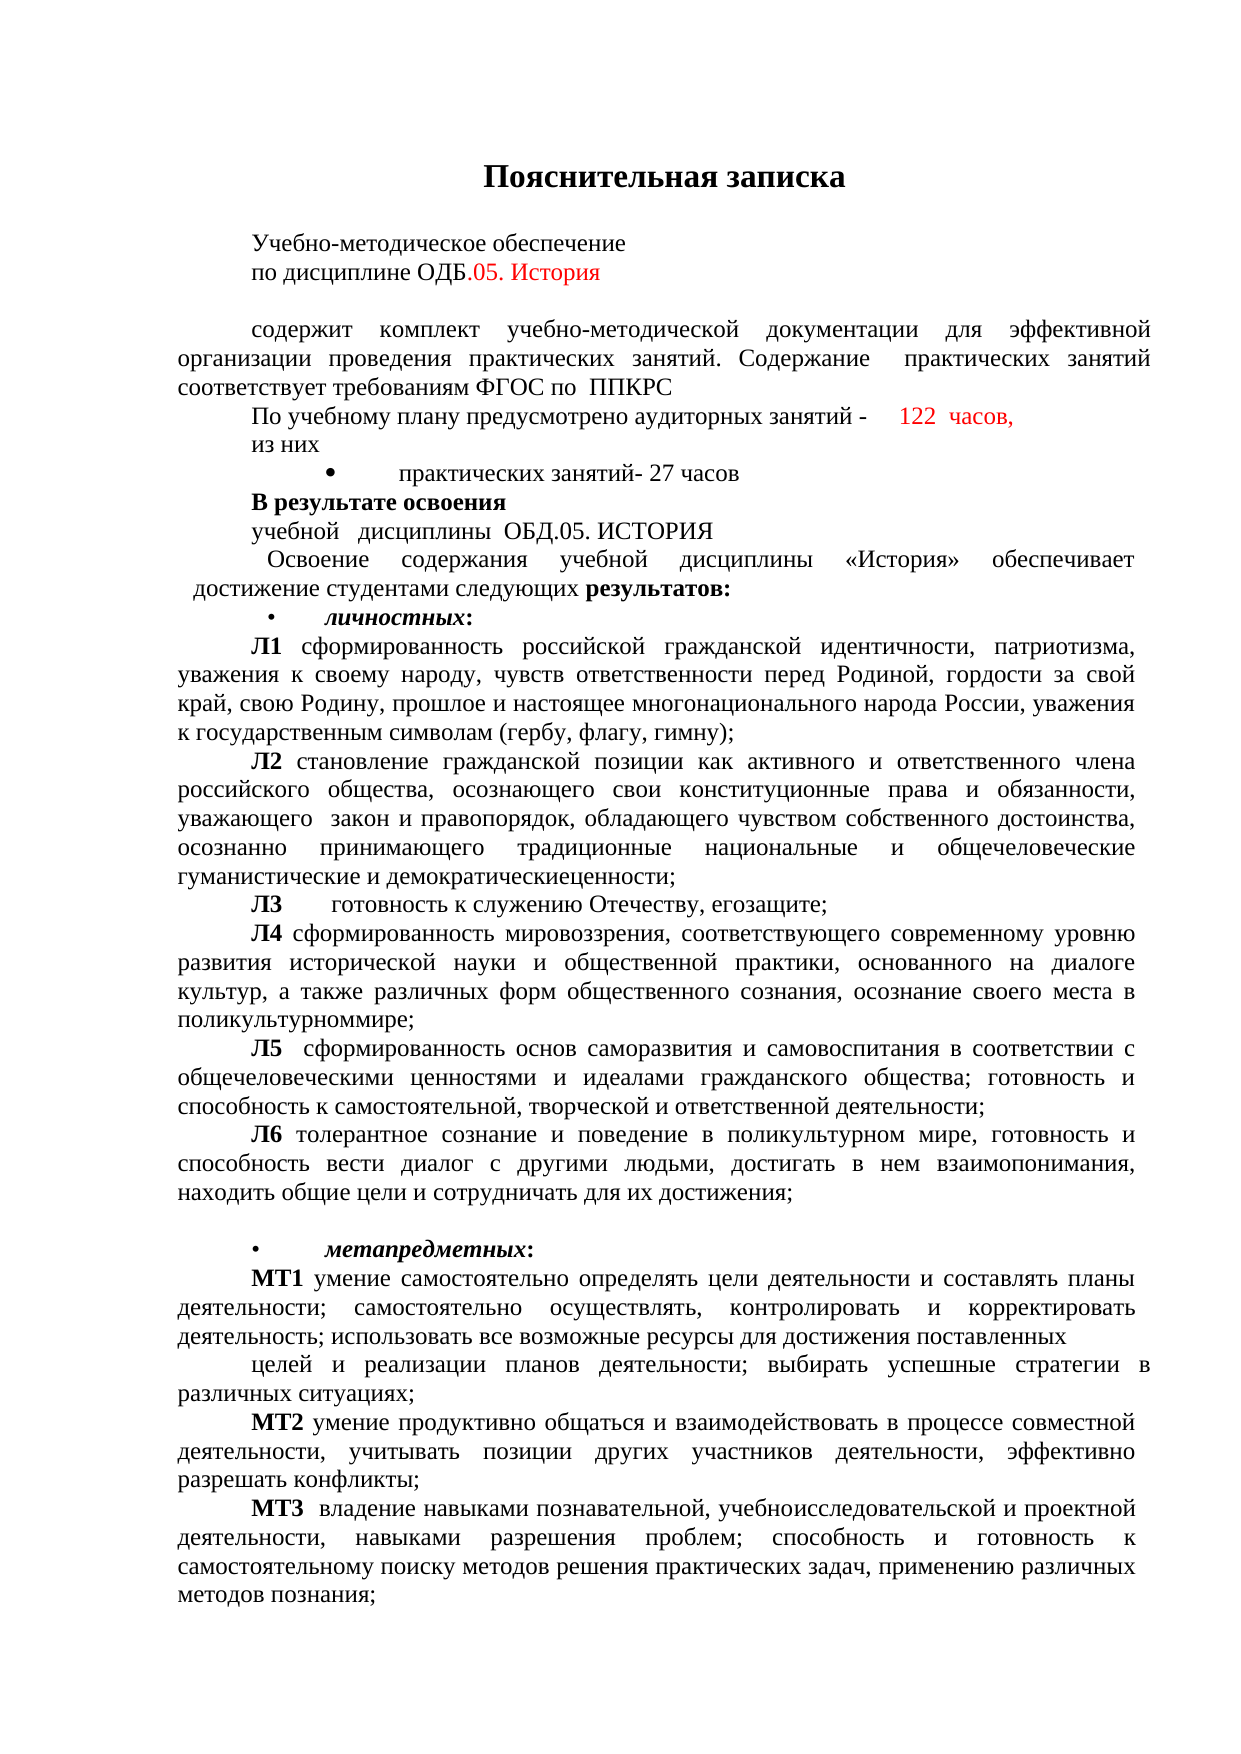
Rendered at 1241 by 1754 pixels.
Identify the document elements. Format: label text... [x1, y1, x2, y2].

text МТ3 владение навыками познавательной, учебноисследовательской и проектной деятельности, навыками разрешения проблем; способность и готовность к самостоятельному поиску методов решения практических задач, применению различных методов познания; [177, 1493, 1136, 1608]
text Л4 сформированность мировоззрения, соответствующего современному уровню развития исторической науки и общественной практики, основанного на диалоге культур, а также различных форм общественного сознания, осознание своего места в поликультурноммире; [177, 918, 1136, 1033]
text по дисциплине ОДБ.05. История [177, 257, 1152, 286]
text МТ2 умение продуктивно общаться и взаимодействовать в процессе совместной деятельности, учитывать позиции других участников деятельности, эффективно разрешать конфликты; [177, 1407, 1136, 1493]
text Л1 сформированность российской гражданской идентичности, патриотизма, уважения к своему народу, чувств ответственности перед Родиной, гордости за свой край, свою Родину, прошлое и настоящее многонационального народа России, уважения к государственным символам (гербу, флагу, гимну); [177, 631, 1136, 746]
text Л5 сформированность основ саморазвития и самовоспитания в соответствии с общечеловеческими ценностями и идеалами гражданского общества; готовность и способность к самостоятельной, творческой и ответственной деятельности; [177, 1033, 1136, 1119]
text Л3 готовность к служению Отечеству, егозащите; [177, 889, 1152, 918]
text Л2 становление гражданской позиции как активного и ответственного члена российского общества, осознающего свои конституционные права и обязанности, уважающего закон и правопорядок, обладающего чувством собственного достоинства, осознанно принимающего традиционные национальные и общечеловеческие гуманистические и демократическиеценности; [177, 746, 1136, 889]
text В результате освоения [177, 487, 1152, 516]
list метапредметных: [177, 1234, 1152, 1263]
text Пояснительная записка [177, 156, 1152, 195]
text целей и реализации планов деятельности; выбирать успешные стратегии в различных ситуациях; [177, 1349, 1152, 1407]
text учебной дисциплины ОБД.05. ИСТОРИЯ [177, 516, 1152, 544]
list практических занятий- 27 часов [252, 458, 1152, 487]
text По учебному плану предусмотрено аудиторных занятий - 122 часов, [177, 401, 1152, 429]
list личностных: [193, 602, 1152, 631]
text Л6 толерантное сознание и поведение в поликультурном мире, готовность и способность вести диалог с другими людьми, достигать в нем взаимопонимания, находить общие цели и сотрудничать для их достижения; [177, 1119, 1136, 1206]
text Учебно-методическое обеспечение [177, 228, 1152, 257]
text содержит комплект учебно-методической документации для эффективной организации проведения практических занятий. Содержание практических занятий соответствует требованиям ФГОС по ППКРС [177, 314, 1152, 401]
text Освоение содержания учебной дисциплины «История» обеспечивает достижение студентами следующих результатов: [193, 544, 1135, 602]
text из них [177, 429, 1152, 458]
text МТ1 умение самостоятельно определять цели деятельности и составлять планы деятельности; самостоятельно осуществлять, контролировать и корректировать деятельность; использовать все возможные ресурсы для достижения поставленных [177, 1263, 1136, 1349]
